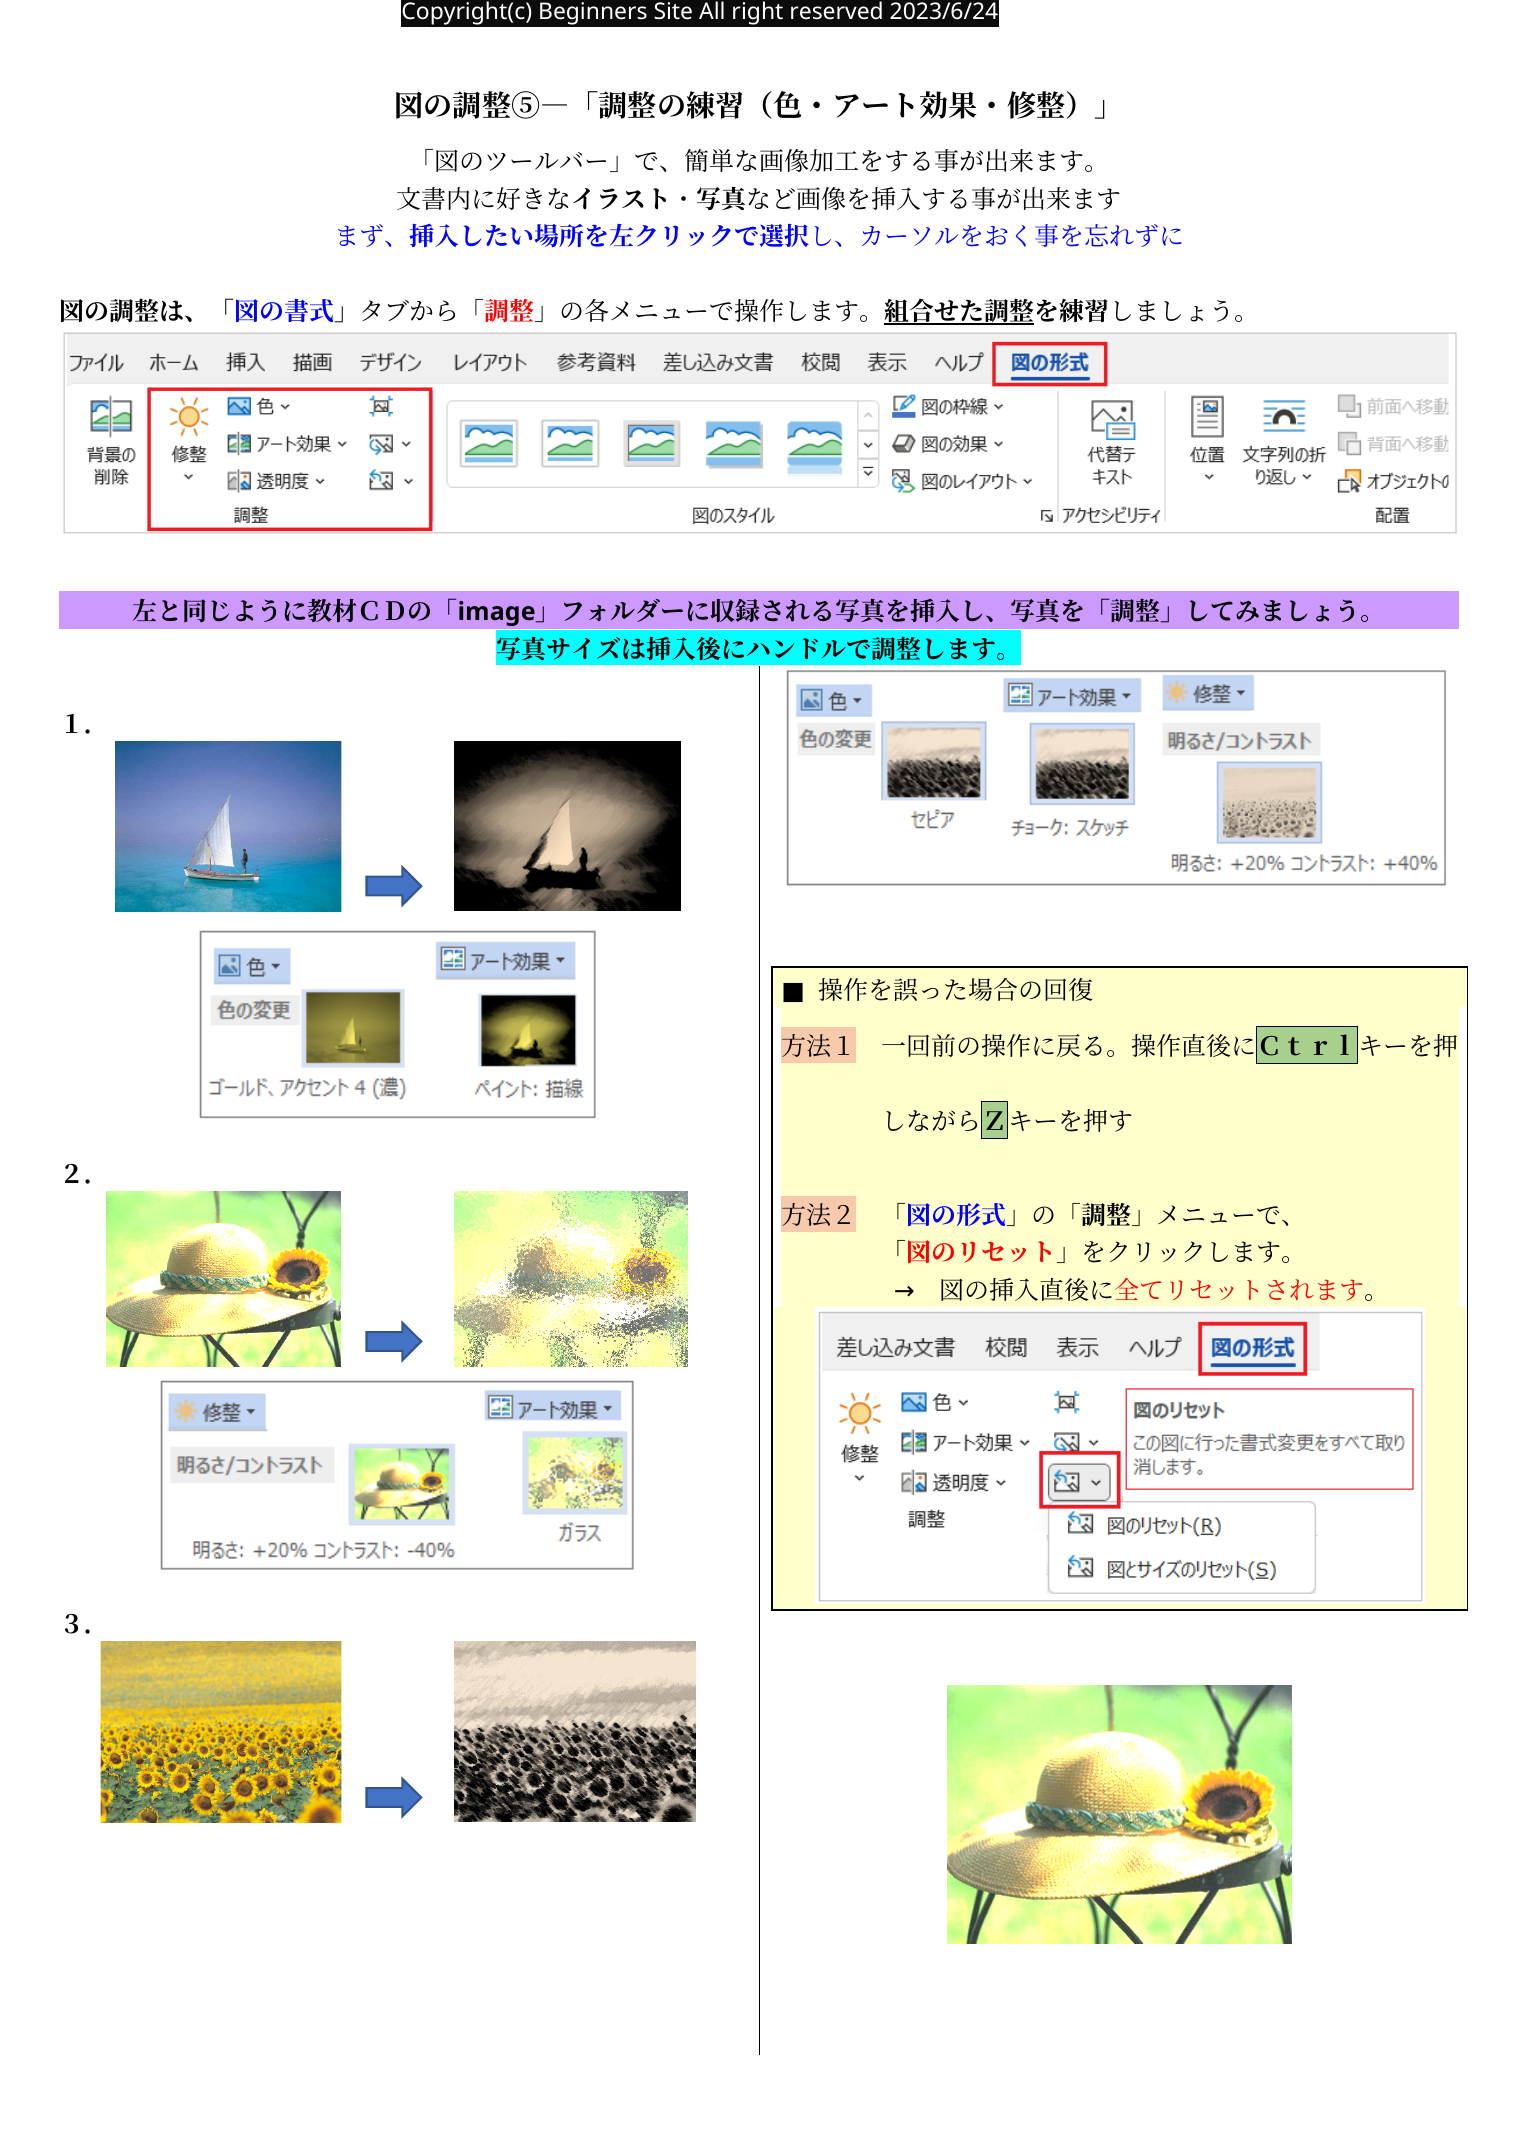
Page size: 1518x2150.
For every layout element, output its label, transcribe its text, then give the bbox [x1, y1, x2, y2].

picture [115, 741, 342, 912]
text 図の調整⑤―「調整の練習（色・アート効果・修整）」 [59, 66, 1459, 141]
text → 図の挿入直後に全てリセットされます。 [781, 1270, 1459, 1304]
text 左と同じように教材ＣＤの「image」フォルダーに収録される写真を挿入し、写真を「調整」してみましょう。 [59, 591, 1459, 629]
text １． [59, 704, 737, 741]
text 文書内に好きなイラスト・写真など画像を挿入する事が出来ます [59, 179, 1459, 216]
text 方法２ 「図の形式」の「調整」メニューで、 [781, 1195, 1459, 1232]
picture [454, 1191, 688, 1367]
text 写真サイズは挿入後にハンドルで調整します。 [59, 629, 1459, 666]
picture [947, 1685, 1292, 1944]
text 「図のツールバー」で、簡単な画像加工をする事が出来ます。 [59, 141, 1459, 179]
text 図の調整は、「図の書式」タブから「調整」の各メニューで操作します。組合せた調整を練習しましょう。 [59, 291, 1459, 328]
picture [781, 666, 1460, 898]
text 「図のリセット」をクリックします。 [781, 1232, 1459, 1270]
picture [100, 1641, 342, 1823]
picture [158, 1378, 637, 1573]
text ２． [59, 1154, 737, 1191]
picture [814, 1307, 1425, 1604]
text まず、挿入したい場所を左クリックで選択し、カーソルをおく事を忘れずに [59, 216, 1459, 254]
picture [59, 328, 1459, 537]
text しながらＺキーを押す [781, 1082, 1459, 1157]
picture [106, 1191, 341, 1367]
text 方法１ 一回前の操作に戻る。操作直後にＣｔｒｌキーを押 [781, 1007, 1459, 1082]
text ３． [59, 1604, 737, 1641]
list 操作を誤った場合の回復 [773, 968, 1467, 1007]
picture [197, 928, 599, 1123]
